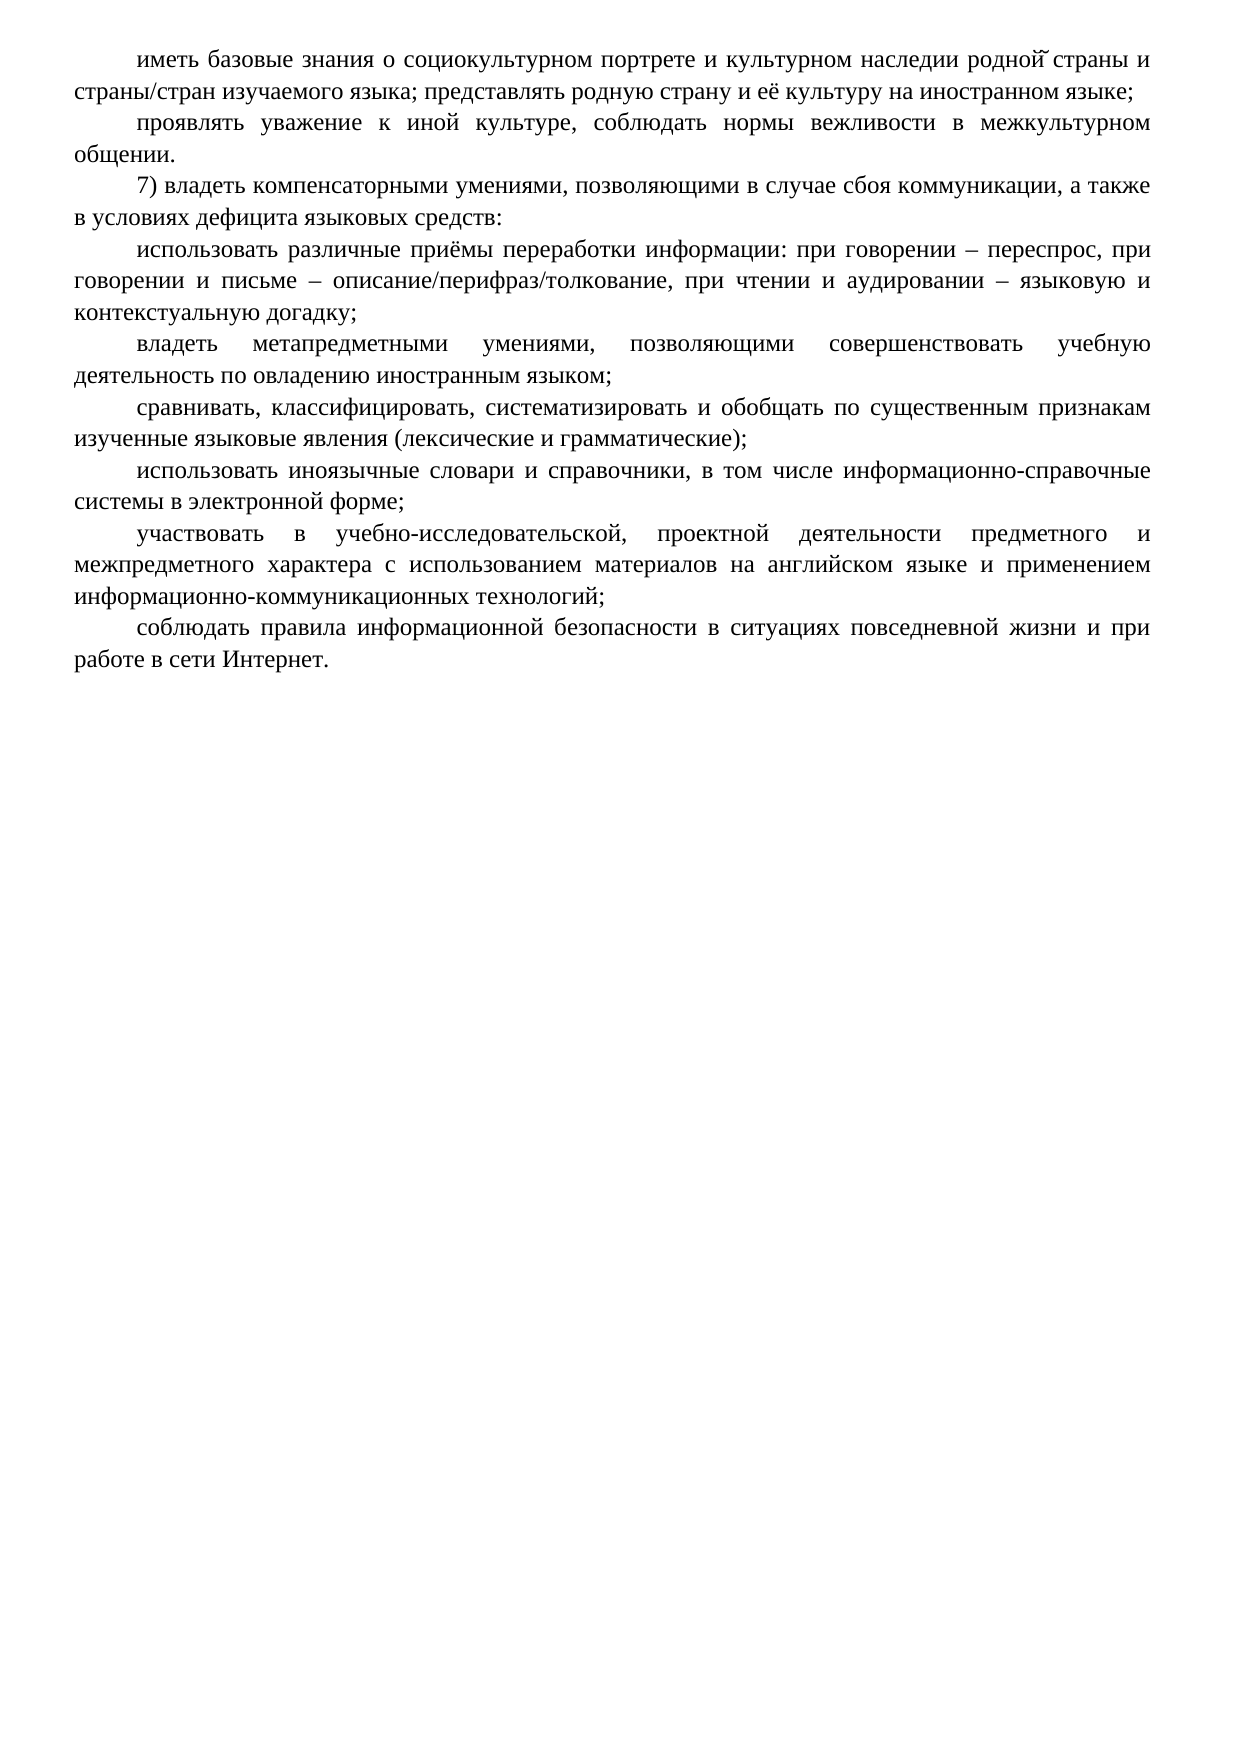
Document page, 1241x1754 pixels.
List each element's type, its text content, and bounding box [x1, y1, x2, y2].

text использовать иноязычные словари и справочники, в том числе информационно-справочные системы в электронной форме; [74, 455, 1152, 515]
text 7) владеть компенсаторными умениями, позволяющими в случае сбоя коммуникации, а также в условиях дефицита языковых средств: [74, 171, 1152, 231]
text использовать различные приёмы переработки информации: при говорении – переспрос, при говорении и письме – описание/перифраз/толкование, при чтении и аудировании – языковую и контекстуальную догадку; [74, 234, 1152, 326]
text сравнивать, классифицировать, систематизировать и обобщать по существенным признакам изученные языковые явления (лексические и грамматические); [74, 392, 1152, 452]
text иметь базовые знания о социокультурном портрете и культурном наследии родной̆ страны и страны/стран изучаемого языка; представлять родную страну и её культуру на иностранном языке; [74, 44, 1152, 105]
text соблюдать правила информационной безопасности в ситуациях повседневной жизни и при работе в сети Интернет. [74, 612, 1152, 673]
text владеть метапредметными умениями, позволяющими совершенствовать учебную деятельность по овладению иностранным языком; [74, 328, 1152, 389]
text проявлять уважение к иной культуре, соблюдать нормы вежливости в межкультурном общении. [74, 107, 1152, 168]
text участвовать в учебно-исследовательской, проектной деятельности предметного и межпредметного характера с использованием материалов на английском языке и применением информационно-коммуникационных технологий; [74, 518, 1152, 610]
